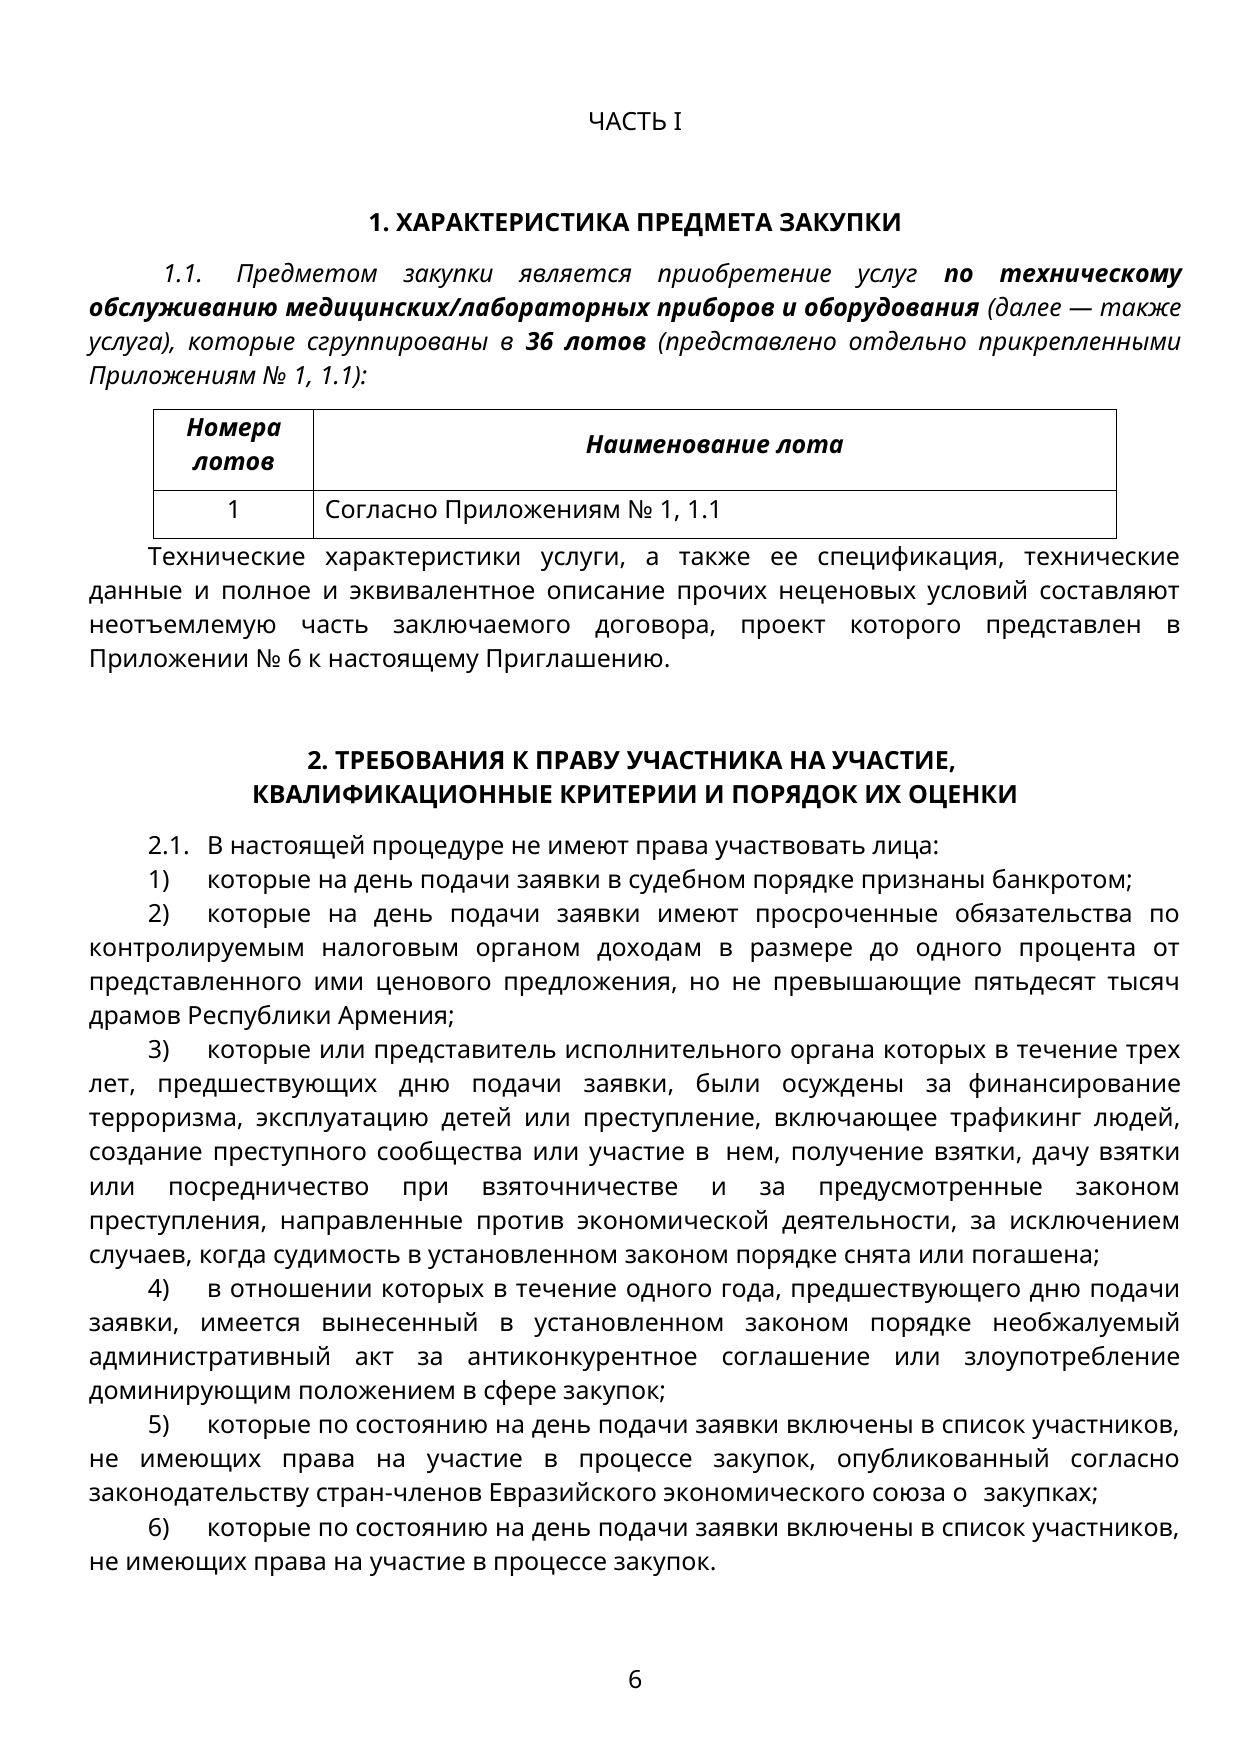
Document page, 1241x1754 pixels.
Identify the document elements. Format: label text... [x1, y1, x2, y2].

text 5) которые по состоянию на день подачи заявки включены в список участников, не имеющих права на участие в процессе закупок, опубликованный согласно законодательству стран-членов Евразийского экономического союза о закупках; [89, 1407, 1181, 1509]
text 1.1. Предметом закупки является приобретение услуг по техническому обслуживанию медицинских/лабораторных приборов и оборудования (далее — также услуга), которые сгруппированы в 36 лотов (представлено отдельно прикрепленными Приложениям № 1, 1.1): [89, 256, 1182, 392]
text 2. ТРЕБОВАНИЯ К ПРАВУ УЧАСТНИКА НА УЧАСТИЕ, КВАЛИФИКАЦИОННЫЕ КРИТЕРИИ И ПОРЯДОК ИХ ОЦЕНКИ [89, 742, 1181, 811]
text ЧАСТЬ I [89, 103, 1181, 137]
text Технические характеристики услуги, а также ее спецификация, технические данные и полное и эквивалентное описание прочих неценовых условий составляют неотъемлемую часть заключаемого договора, проект которого представлен в Приложении № 6 к настоящему Приглашению. [89, 539, 1181, 675]
text 1) которые на день подачи заявки в судебном порядке признаны банкротом; [89, 861, 1181, 895]
table_cell 1 [154, 491, 313, 538]
text 2.1. В настоящей процедуре не имеют права участвовать лица: [89, 827, 1181, 861]
text 2) которые на день подачи заявки имеют просроченные обязательства по контролируемым налоговым органом доходам в размере до одного процента от представленного ими ценового предложения, но не превышающие пятьдесят тысяч драмов Республики Армения; [89, 895, 1181, 1032]
text 6) которые по состоянию на день подачи заявки включены в список участников, не имеющих права на участие в процессе закупок. [89, 1509, 1181, 1577]
text 1. ХАРАКТЕРИСТИКА ПРЕДМЕТА ЗАКУПКИ [89, 205, 1181, 239]
table_header Наименование лота [314, 410, 1116, 490]
table_cell Согласно Приложениям № 1, 1.1 [314, 491, 1116, 538]
text 3) которые или представитель исполнительного органа которых в течение трех лет, предшествующих дню подачи заявки, были осуждены за финансирование терроризма, эксплуатацию детей или преступление, включающее трафикинг людей, создание преступного сообщества или участие в нем, получение взятки, дачу взятки или посредничество при взяточничестве и за предусмотренные законом преступления, направленные против экономической деятельности, за исключением случаев, когда судимость в установленном законом порядке снята или погашена; [89, 1032, 1181, 1271]
table_header Номера лотов [154, 410, 313, 490]
text 4) в отношении которых в течение одного года, предшествующего дню подачи заявки, имеется вынесенный в установленном законом порядке необжалуемый административный акт за антиконкурентное соглашение или злоупотребление доминирующим положением в сфере закупок; [89, 1271, 1181, 1407]
